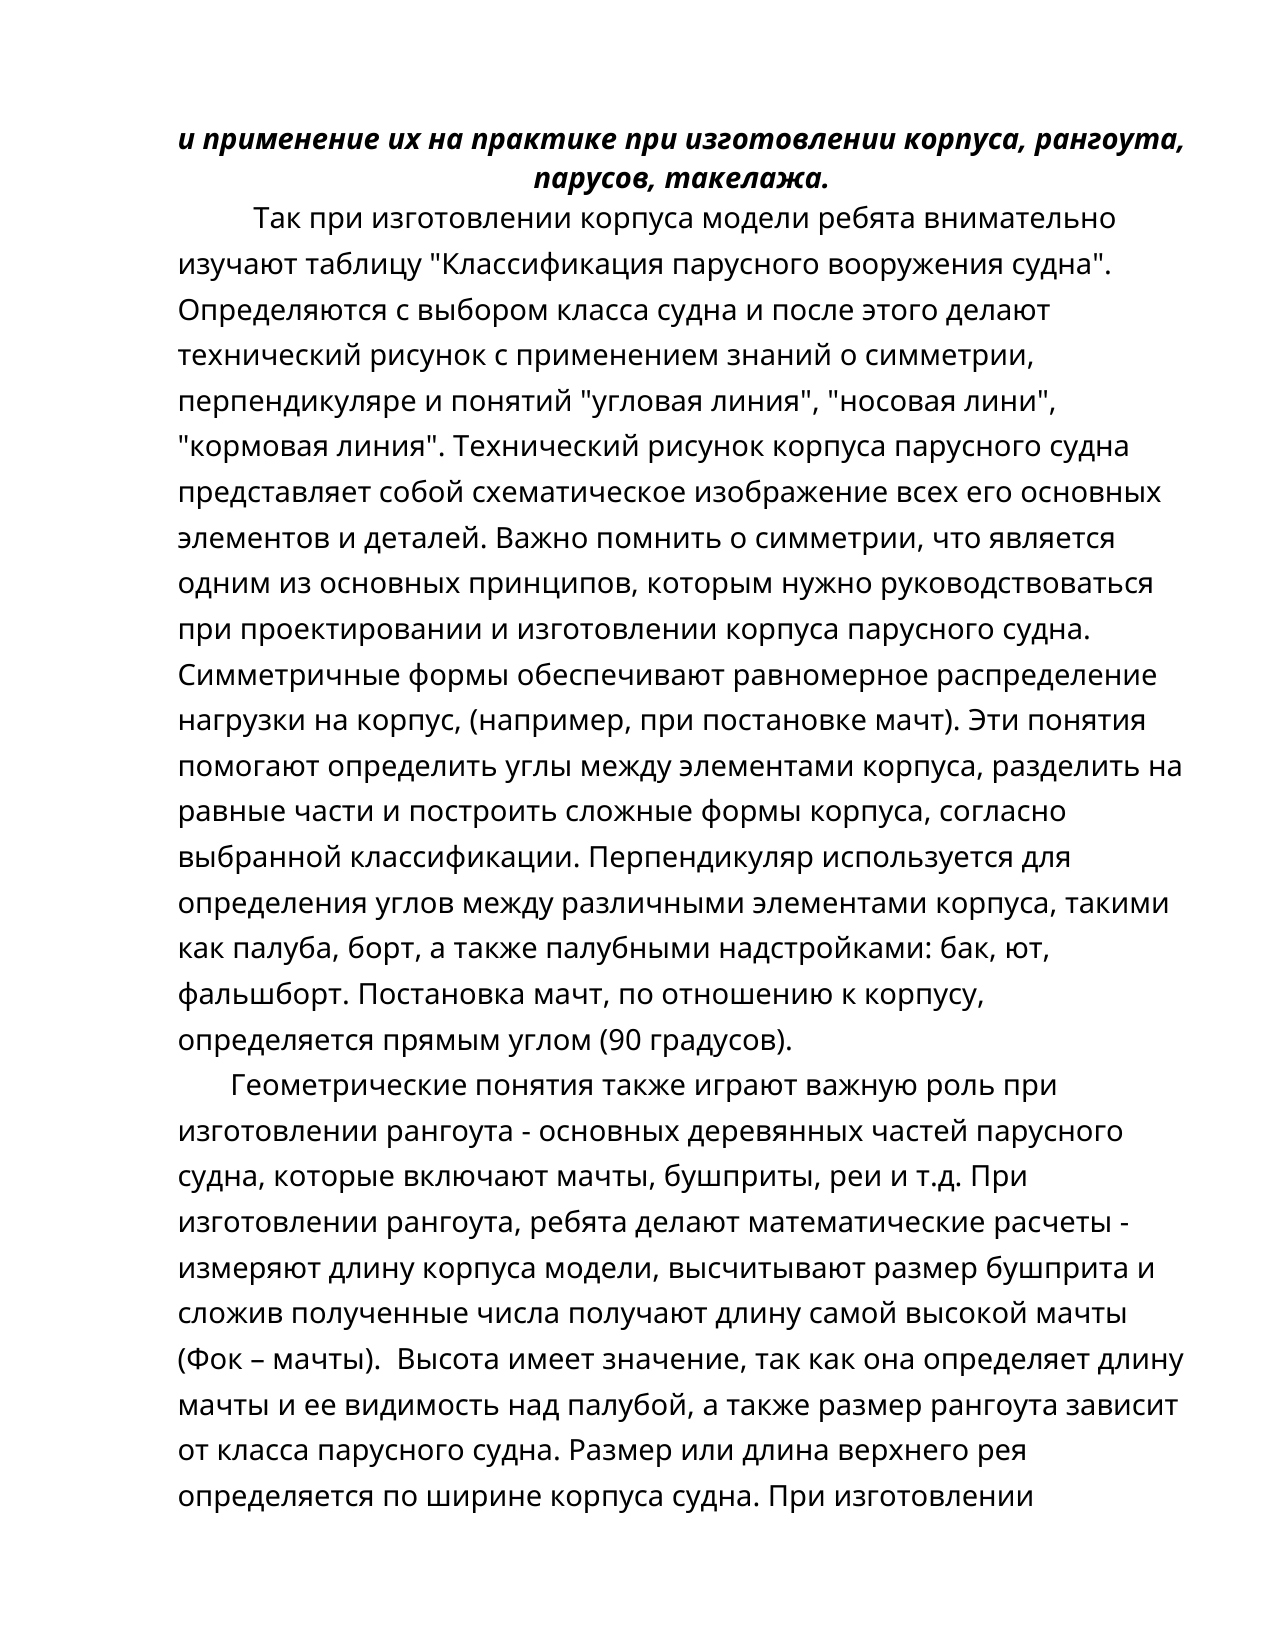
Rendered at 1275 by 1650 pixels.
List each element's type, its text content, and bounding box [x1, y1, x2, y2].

text и применение их на практике при изготовлении корпуса, рангоута, парусов, такелажа. [177, 118, 1186, 197]
text Так при изготовлении корпуса модели ребята внимательно изучают таблицу "Классификация парусного вооружения судна". Определяются с выбором класса судна и после этого делают технический рисунок с применением знаний о симметрии, перпендикуляре и понятий "угловая линия", "носовая лини", "кормовая линия". Технический рисунок корпуса парусного судна представляет собой схематическое изображение всех его основных элементов и деталей. Важно помнить о симметрии, что является одним из основных принципов, которым нужно руководствоваться при проектировании и изготовлении корпуса парусного судна. Симметричные формы обеспечивают равномерное распределение нагрузки на корпус, (например, при постановке мачт). Эти понятия помогают определить углы между элементами корпуса, разделить на равные части и построить сложные формы корпуса, согласно выбранной классификации. Перпендикуляр используется для определения углов между различными элементами корпуса, такими как палуба, борт, а также палубными надстройками: бак, ют, фальшборт. Постановка мачт, по отношению к корпусу, определяется прямым углом (90 градусов). [177, 197, 1186, 1058]
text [177, 1064, 1186, 1515]
